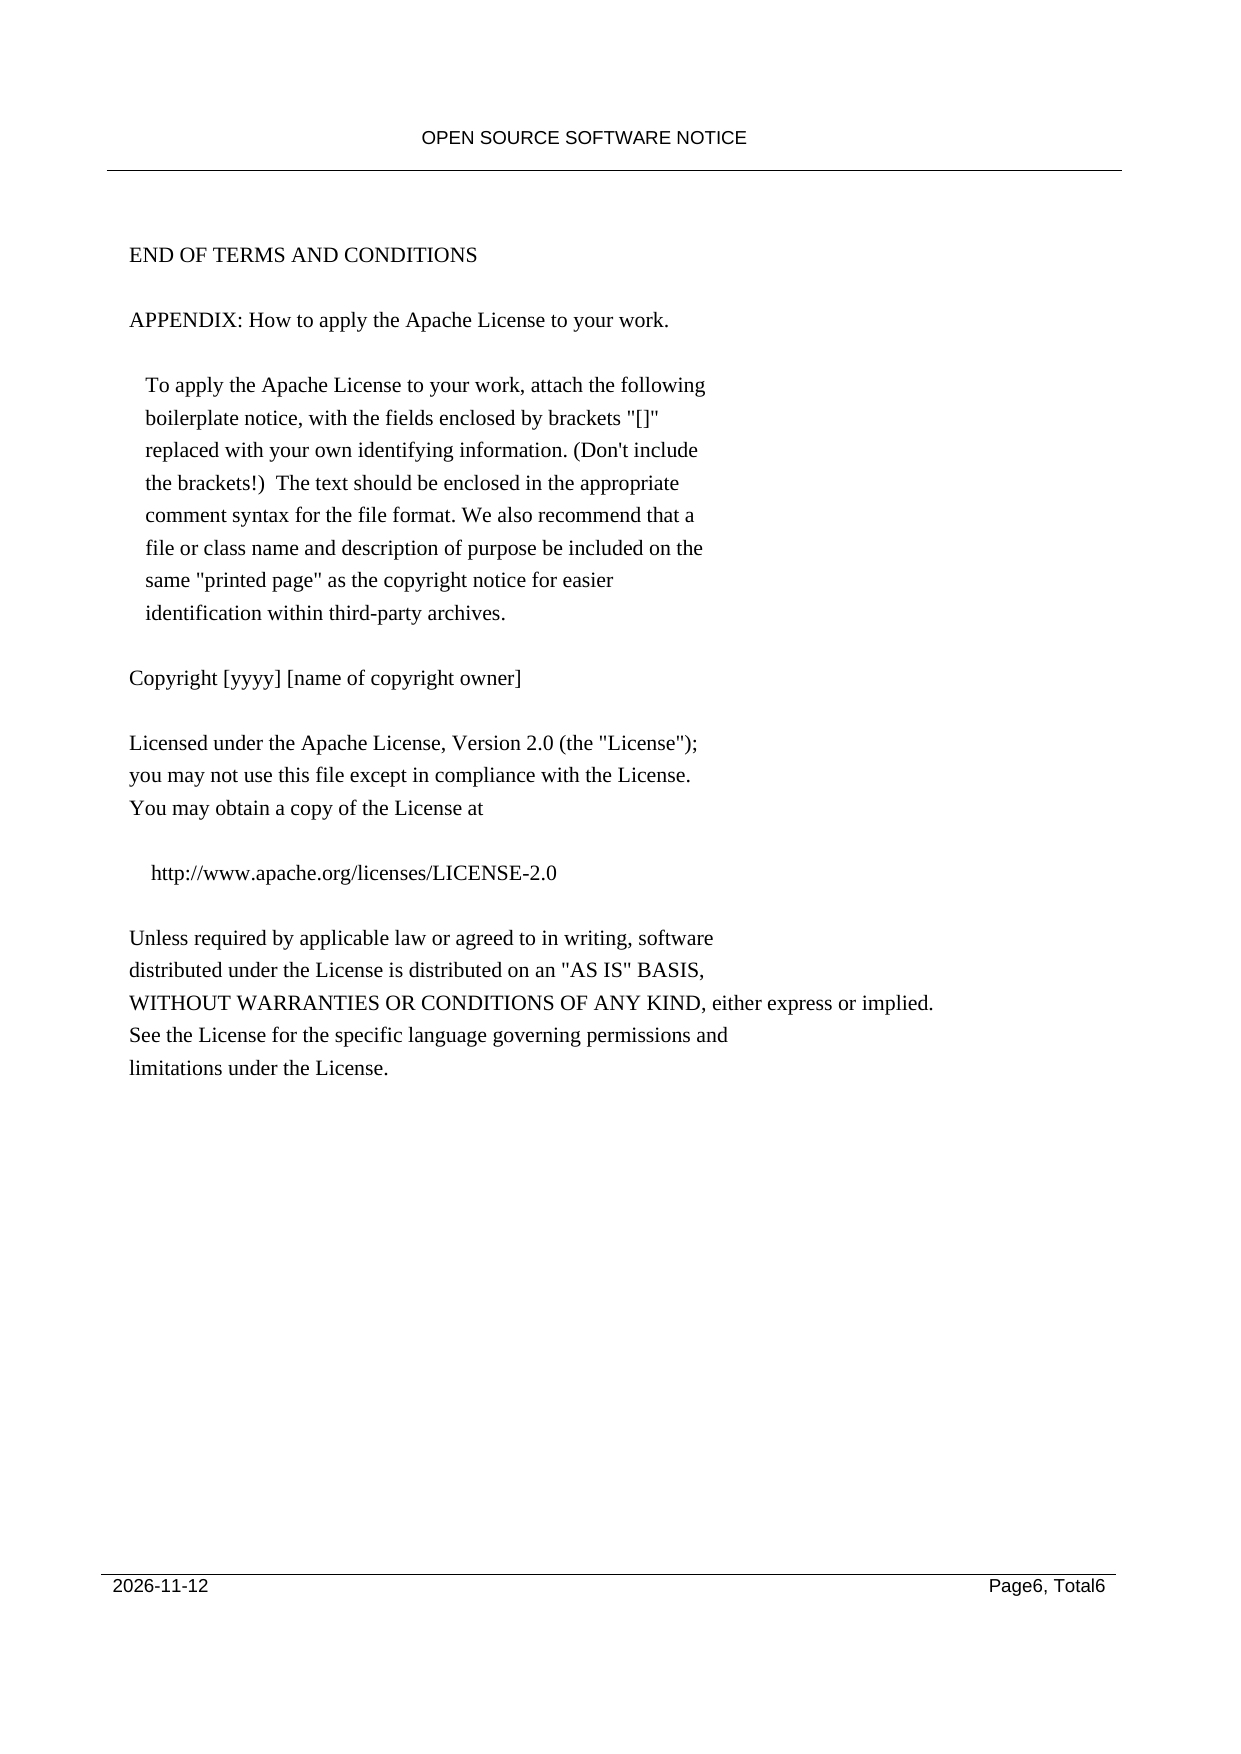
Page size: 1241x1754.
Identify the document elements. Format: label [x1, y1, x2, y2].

text [112, 206, 1128, 1084]
